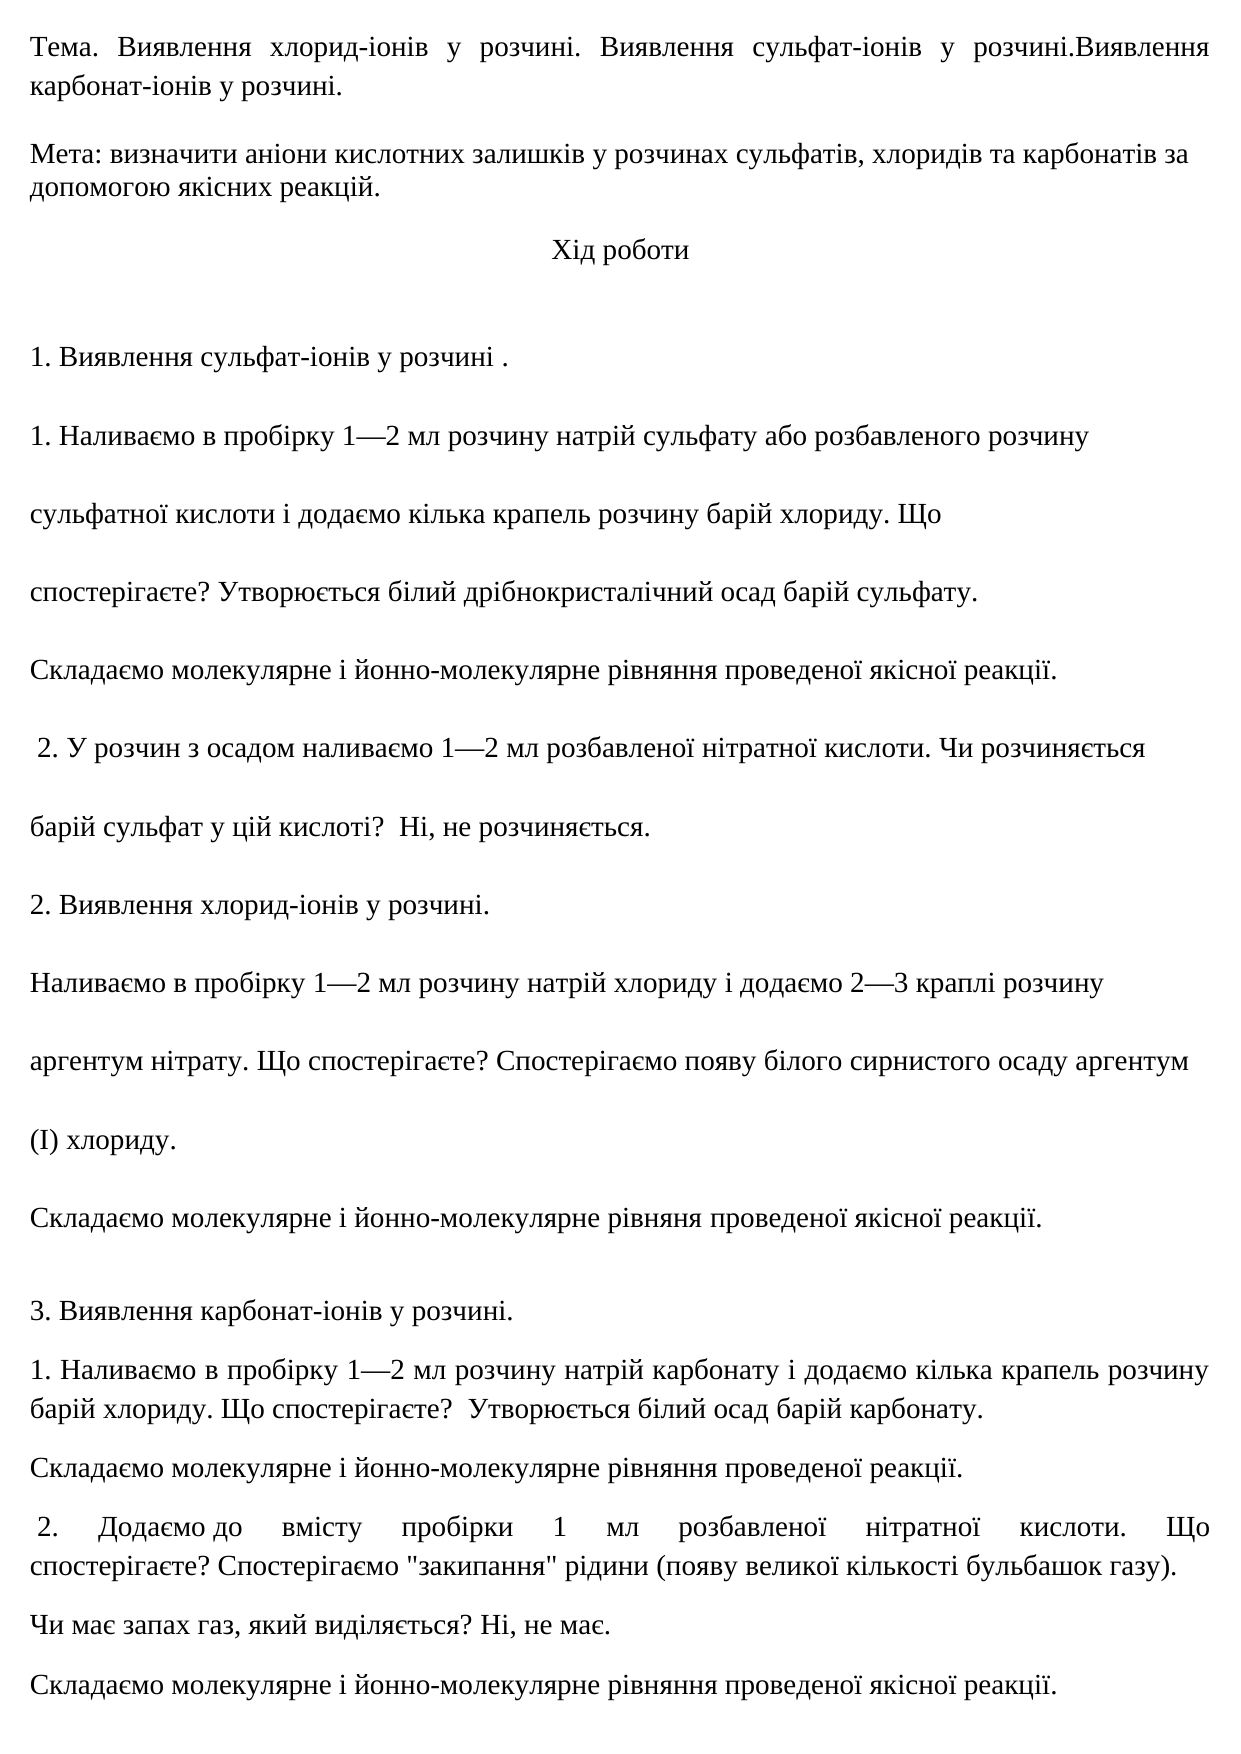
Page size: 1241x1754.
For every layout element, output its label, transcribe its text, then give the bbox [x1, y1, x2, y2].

text Чи має запах газ, який виділяється? Ні, не має. [29, 1607, 1211, 1641]
text 1. Виявлення сульфат-іонів у розчині . [29, 295, 1211, 373]
text Мета: визначити аніони кислотних залишків у розчинах сульфатів, хлоридів та карбонатів за допомогою якісних реакцій. [29, 136, 1211, 203]
text Складаємо молекулярне і йонно-молекулярне рівняння проведеної реакції. [29, 1450, 1211, 1484]
text 2. У розчин з осадом наливаємо 1—2 мл розбавленої нітратної кислоти. Чи розчиняється барій сульфат у цій кислоті? Ні, не розчиняється. [29, 686, 1211, 842]
text 1. Наливаємо в пробірку 1—2 мл розчину натрій карбонату і додаємо кілька крапель розчину барій хлориду. Що спостерігаєте? Утворюється білий осад барій карбонату. [29, 1352, 1211, 1424]
text Складаємо молекулярне і йонно-молекулярне рівняння проведеної якісної реакції. [29, 1667, 1211, 1700]
text 2. Виявлення хлорид-іонів у розчині. [29, 842, 1211, 921]
text Наливаємо в пробірку 1—2 мл розчину натрій хлориду і додаємо 2—3 краплі розчину аргентум нітрату. Що спостерігаєте? Спостерігаємо появу білого сирнистого осаду аргентум (І) хлориду. [29, 921, 1211, 1155]
text 3. Виявлення карбонат-іонів у розчині. [29, 1293, 1211, 1326]
text Хід роботи [29, 232, 1211, 266]
text Складаємо молекулярне і йонно-молекулярне рівняння проведеної якісної реакції. [29, 608, 1211, 686]
text Тема. Виявлення хлорид-іонів у розчині. Виявлення сульфат-іонів у розчині.Виявлення карбонат-іонів у розчині. [29, 29, 1211, 102]
text Складаємо молекулярне і йонно-молекулярне рівняня проведеної якісної реакції. [29, 1155, 1211, 1233]
text 2. Додаємо до вмісту пробірки 1 мл розбавленої нітратної кислоти. Що спостерігаєте? Спостерігаємо "закипання" рідини (появу великої кількості бульбашок газу). [29, 1509, 1211, 1582]
text 1. Наливаємо в пробірку 1—2 мл розчину натрій сульфату або розбавленого розчину сульфатної кислоти і додаємо кілька крапель розчину барій хлориду. Що спостерігаєте? Утворюється білий дрібнокристалічний осад барій сульфату. [29, 373, 1211, 608]
